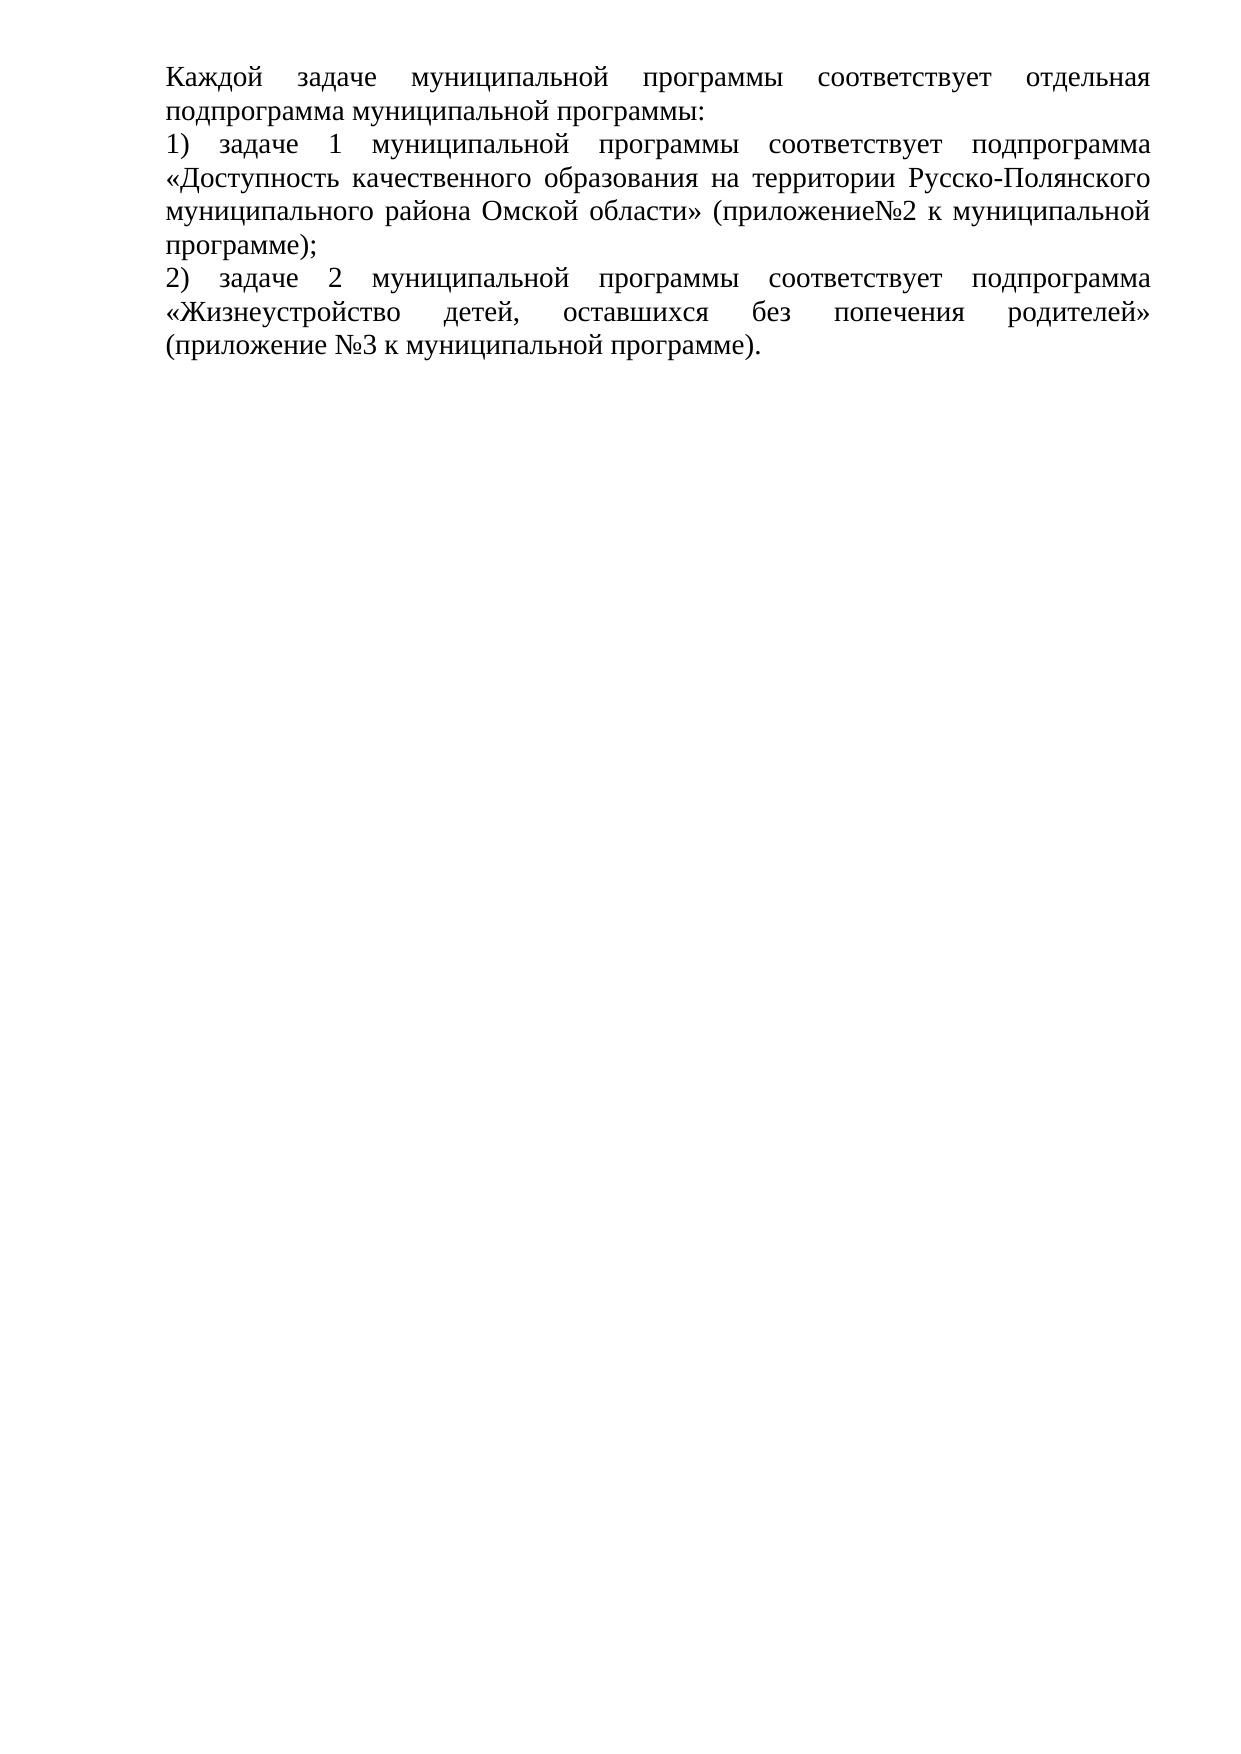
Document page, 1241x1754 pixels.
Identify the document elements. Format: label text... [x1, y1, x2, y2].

text 2) задаче 2 муниципальной программы соответствует подпрограмма «Жизнеустройство детей, оставшихся без попечения родителей» (приложение №3 к муниципальной программе). [165, 260, 1152, 361]
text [165, 59, 1152, 126]
text 1) задаче 1 муниципальной программы соответствует подпрограмма «Доступность качественного образования на территории Русско-Полянского муниципального района Омской области» (приложение№2 к муниципальной программе); [165, 126, 1152, 260]
